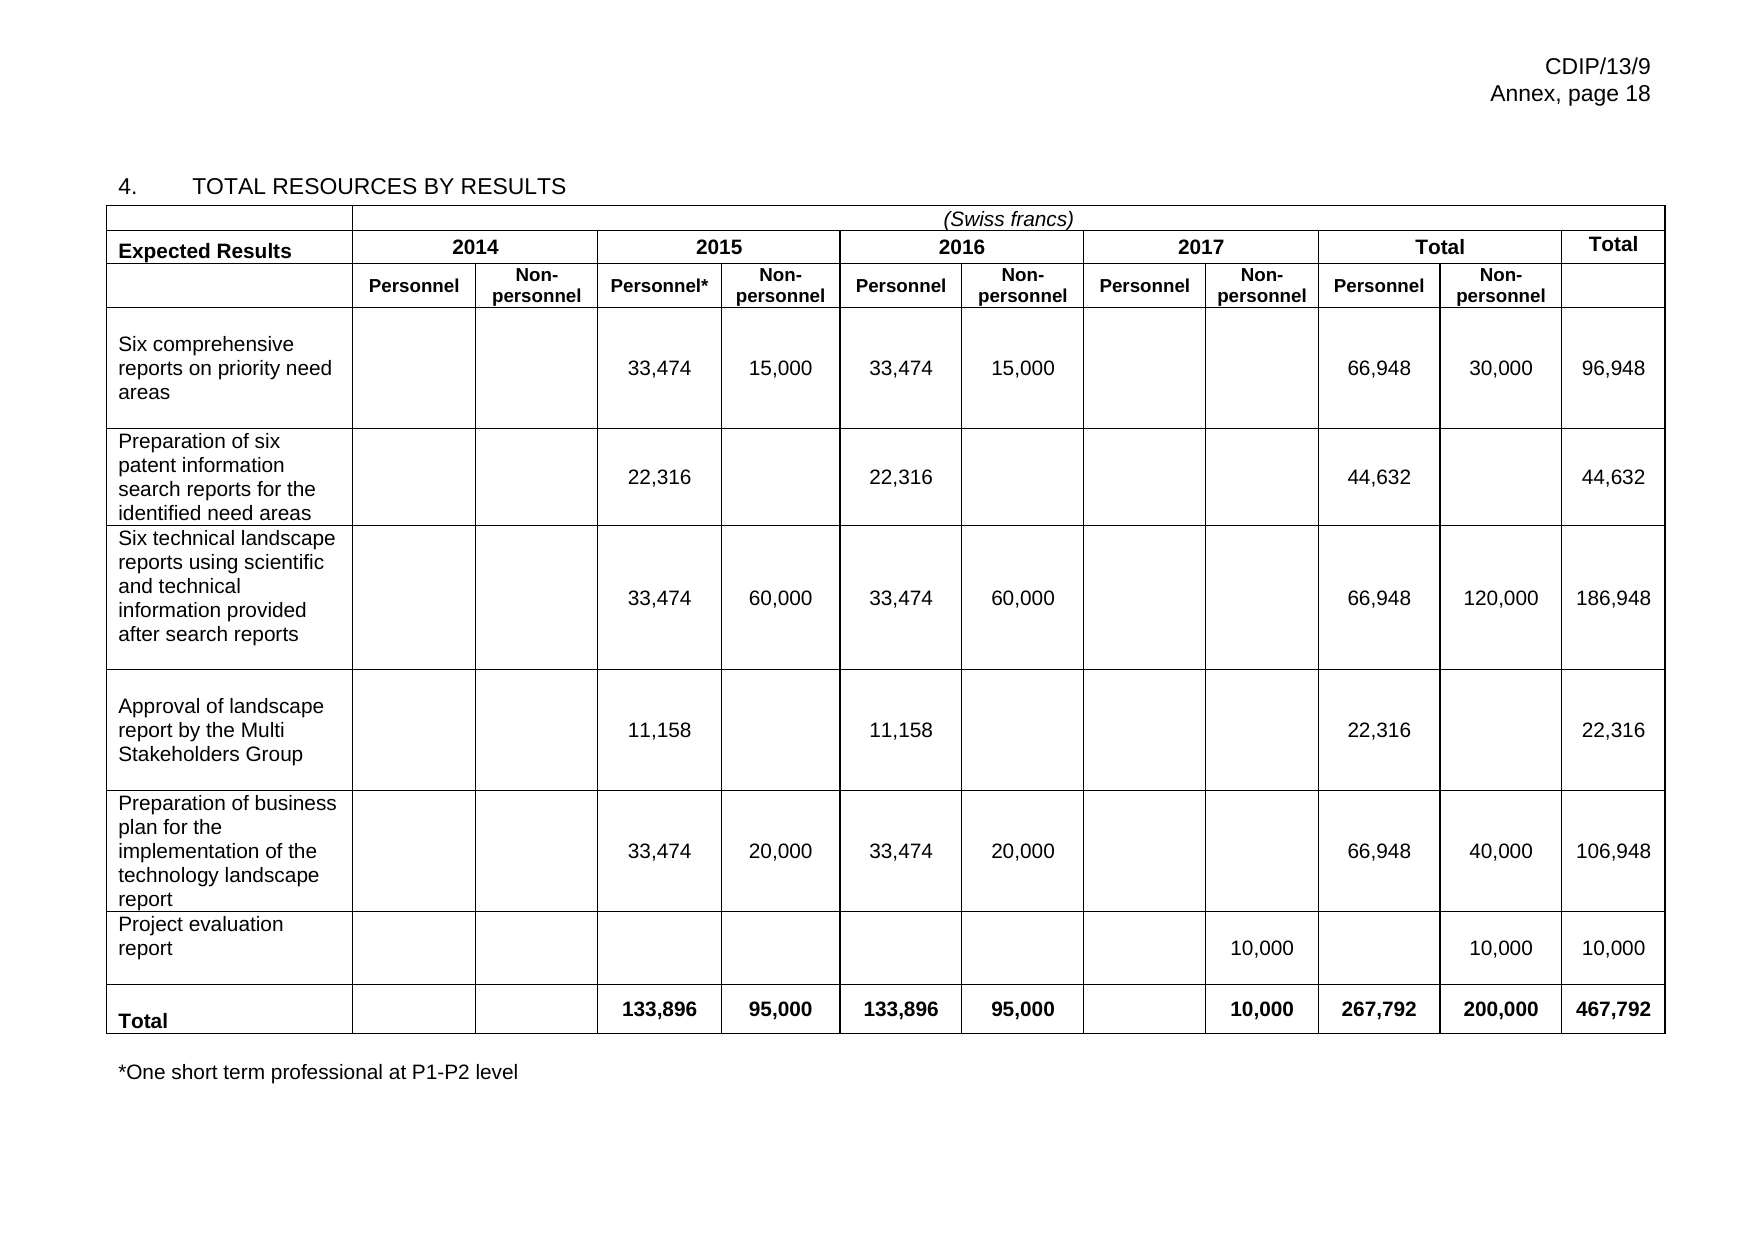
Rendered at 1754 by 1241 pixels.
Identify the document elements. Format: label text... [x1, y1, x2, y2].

table_cell 186,948 [1562, 526, 1664, 669]
table_cell 2015 [598, 231, 839, 263]
table_cell [1084, 308, 1205, 428]
table_cell [476, 791, 597, 911]
table_cell Personnel [353, 264, 475, 307]
table_cell Preparation of six patent information search reports for the identified need areas [107, 429, 352, 524]
table_cell 66,948 [1319, 791, 1439, 911]
table_cell 95,000 [722, 985, 839, 1033]
table_cell Non-personnel [1206, 264, 1318, 307]
table_cell 120,000 [1441, 526, 1561, 669]
table_cell [962, 912, 1083, 984]
table_cell 133,896 [598, 985, 721, 1033]
table_cell 66,948 [1319, 308, 1439, 428]
table_cell [722, 912, 839, 984]
table_cell 15,000 [962, 308, 1083, 428]
table_cell Expected Results [107, 231, 352, 263]
table_cell [353, 308, 475, 428]
table_cell 66,948 [1319, 526, 1439, 669]
table_cell [1084, 429, 1205, 524]
table_cell 11,158 [598, 670, 721, 790]
table_cell Personnel [1084, 264, 1205, 307]
table_cell [1084, 791, 1205, 911]
table_cell 60,000 [962, 526, 1083, 669]
table_cell [353, 791, 475, 911]
table_cell [476, 308, 597, 428]
table_cell Total [107, 985, 352, 1033]
table_cell 22,316 [1562, 670, 1664, 790]
table_cell 33,474 [841, 526, 961, 669]
table_cell [353, 670, 475, 790]
table_cell [1206, 526, 1318, 669]
table_cell 200,000 [1441, 985, 1561, 1033]
table_cell Preparation of business plan for the implementation of the technology landscape report [107, 791, 352, 911]
table_cell 44,632 [1319, 429, 1439, 524]
table_cell 20,000 [962, 791, 1083, 911]
table_cell 22,316 [1319, 670, 1439, 790]
table_cell 106,948 [1562, 791, 1664, 911]
table_cell [1441, 429, 1561, 524]
table_cell 33,474 [841, 308, 961, 428]
table_cell [1206, 791, 1318, 911]
table_cell 22,316 [841, 429, 961, 524]
table_cell 95,000 [962, 985, 1083, 1033]
table_cell [353, 526, 475, 669]
table_cell [1319, 912, 1439, 984]
table_cell [1206, 308, 1318, 428]
table_cell [1562, 264, 1664, 307]
table_cell Non-personnel [962, 264, 1083, 307]
table_cell 33,474 [841, 791, 961, 911]
table_cell [1084, 526, 1205, 669]
table_cell Non-personnel [476, 264, 597, 307]
table_cell [841, 912, 961, 984]
table_cell [598, 912, 721, 984]
table_cell 2017 [1084, 231, 1318, 263]
table_cell 40,000 [1441, 791, 1561, 911]
table_cell 15,000 [722, 308, 839, 428]
table_cell 133,896 [841, 985, 961, 1033]
text *One short term professional at P1-P2 level [118, 1060, 1651, 1084]
table_cell 96,948 [1562, 308, 1664, 428]
table_cell Personnel [841, 264, 961, 307]
table_cell [722, 429, 839, 524]
table_cell 30,000 [1441, 308, 1561, 428]
table_cell [476, 670, 597, 790]
table_cell 467,792 [1562, 985, 1664, 1033]
table_cell 33,474 [598, 308, 721, 428]
table_cell [962, 429, 1083, 524]
table_cell [1084, 670, 1205, 790]
table_cell [476, 429, 597, 524]
table_cell [476, 526, 597, 669]
table_cell Non-personnel [722, 264, 839, 307]
table_cell [476, 912, 597, 984]
table_cell [476, 985, 597, 1033]
table_cell 2016 [841, 231, 1083, 263]
table_cell [962, 670, 1083, 790]
table_cell [1084, 985, 1205, 1033]
table_cell 33,474 [598, 526, 721, 669]
table_cell Total [1562, 231, 1664, 263]
table_cell [1206, 670, 1318, 790]
table_header [107, 206, 352, 230]
table_cell [353, 912, 475, 984]
table_cell 10,000 [1206, 985, 1318, 1033]
table_cell [722, 670, 839, 790]
table_cell 10,000 [1441, 912, 1561, 984]
table_cell Six comprehensive reports on priority need areas [107, 308, 352, 428]
table_cell 11,158 [841, 670, 961, 790]
table_cell [1441, 670, 1561, 790]
table_cell Personnel [1319, 264, 1439, 307]
table_cell Non-personnel [1441, 264, 1561, 307]
table_cell 10,000 [1562, 912, 1664, 984]
table_cell 2014 [353, 231, 597, 263]
table_cell [107, 264, 352, 307]
table_cell Six technical landscape reports using scientific and technical information provided after search reports [107, 526, 352, 669]
table_cell Total [1319, 231, 1561, 263]
table_cell Personnel* [598, 264, 721, 307]
table_cell 22,316 [598, 429, 721, 524]
table_cell 267,792 [1319, 985, 1439, 1033]
table_cell [353, 985, 475, 1033]
subtitle Total RESOURCES BY RESULTS [118, 173, 1651, 199]
table_cell [1084, 912, 1205, 984]
table_cell 20,000 [722, 791, 839, 911]
table_header (Swiss francs) [353, 206, 1664, 230]
table_cell 33,474 [598, 791, 721, 911]
table_cell Project evaluation report [107, 912, 352, 984]
table_cell [1206, 429, 1318, 524]
table_cell 44,632 [1562, 429, 1664, 524]
table_cell 10,000 [1206, 912, 1318, 984]
table_cell [353, 429, 475, 524]
table_cell 60,000 [722, 526, 839, 669]
table_cell Approval of landscape report by the Multi Stakeholders Group [107, 670, 352, 790]
